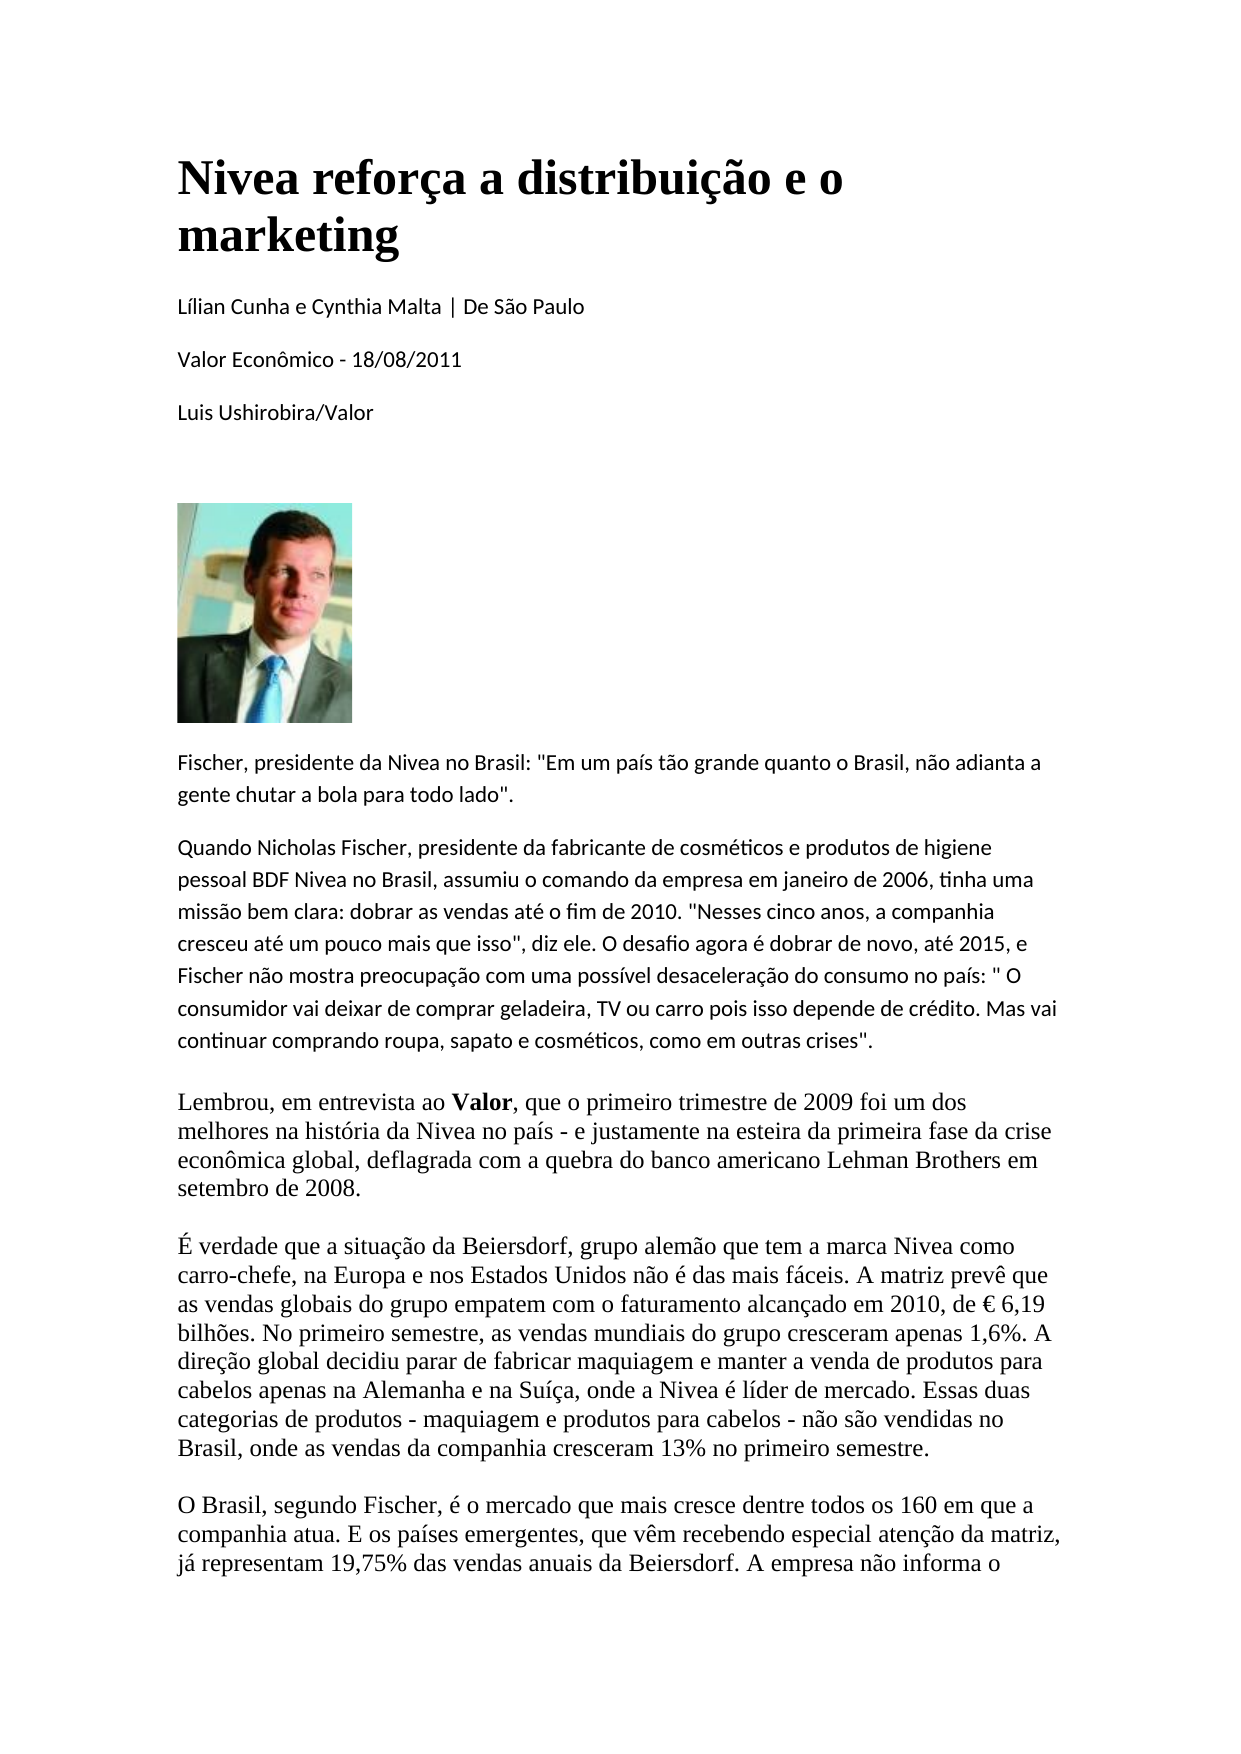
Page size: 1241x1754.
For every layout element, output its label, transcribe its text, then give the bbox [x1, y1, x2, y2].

text Quando Nicholas Fischer, presidente da fabricante de cosméticos e produtos de higiene pessoal BDF Nivea no Brasil, assumiu o comando da empresa em janeiro de 2006, tinha uma missão bem clara: dobrar as vendas até o fim de 2010. "Nesses cinco anos, a companhia cresceu até um pouco mais que isso", diz ele. O desafio agora é dobrar de novo, até 2015, e Fischer não mostra preocupação com uma possível desaceleração do consumo no país: " O consumidor vai deixar de comprar geladeira, TV ou carro pois isso depende de crédito. Mas vai continuar comprando roupa, sapato e cosméticos, como em outras crises". [177, 833, 1063, 1054]
text Fischer, presidente da Nivea no Brasil: "Em um país tão grande quanto o Brasil, não adianta a gente chutar a bola para todo lado". [177, 748, 1063, 808]
text Luis Ushirobira/Valor [177, 398, 1063, 426]
text Lílian Cunha e Cynthia Malta | De São Paulo [177, 292, 1063, 320]
text Nivea reforça a distribuição e o marketing [177, 148, 1063, 263]
text É verdade que a situação da Beiersdorf, grupo alemão que tem a marca Nivea como carro-chefe, na Europa e nos Estados Unidos não é das mais fáceis. A matriz prevê que as vendas globais do grupo empatem com o faturamento alcançado em 2010, de € 6,19 bilhões. No primeiro semestre, as vendas mundiais do grupo cresceram apenas 1,6%. A direção global decidiu parar de fabricar maquiagem e manter a venda de produtos para cabelos apenas na Alemanha e na Suíça, onde a Nivea é líder de mercado. Essas duas categorias de produtos - maquiagem e produtos para cabelos - não são vendidas no Brasil, onde as vendas da companhia cresceram 13% no primeiro semestre. [177, 1231, 1063, 1461]
picture [177, 503, 353, 723]
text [177, 1491, 1063, 1577]
text Valor Econômico - 18/08/2011 [177, 345, 1063, 373]
text Lembrou, em entrevista ao Valor, que o primeiro trimestre de 2009 foi um dos melhores na história da Nivea no país - e justamente na esteira da primeira fase da crise econômica global, deflagrada com a quebra do banco americano Lehman Brothers em setembro de 2008. [177, 1087, 1063, 1202]
